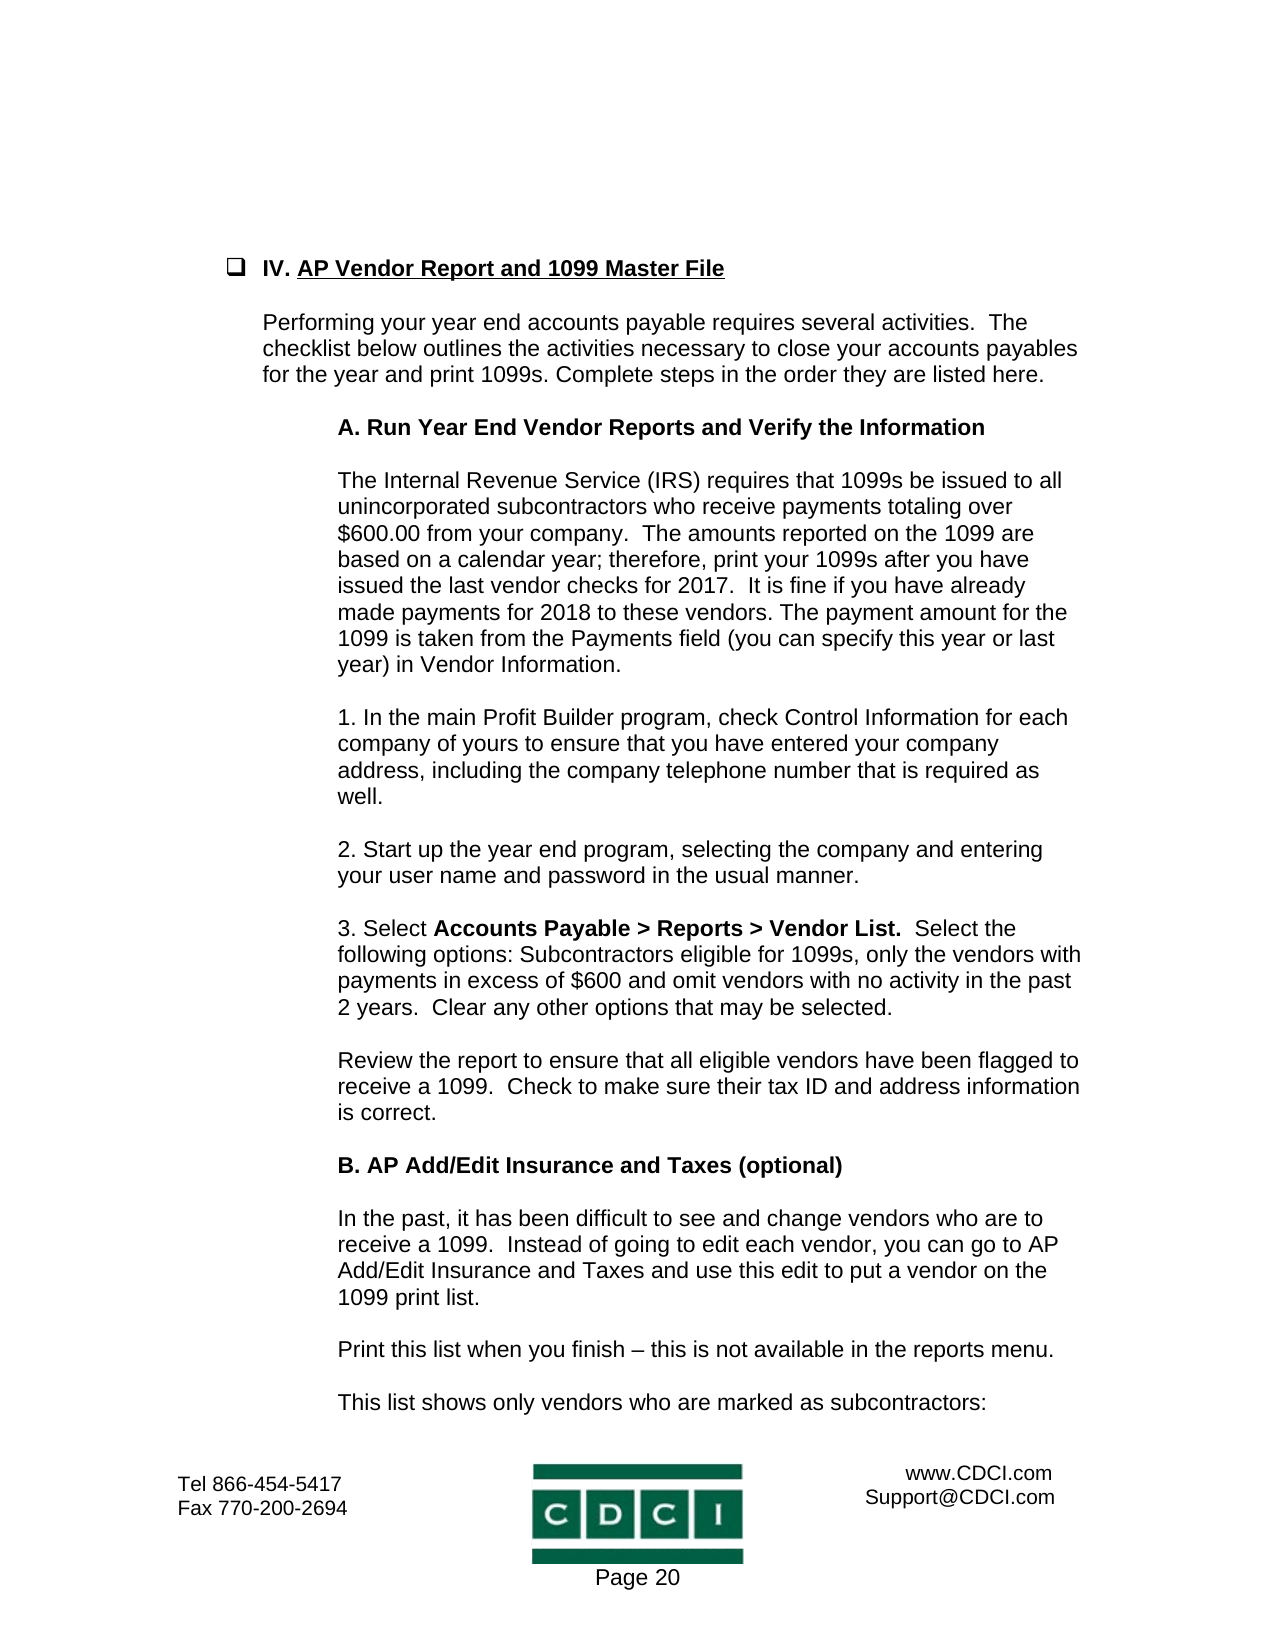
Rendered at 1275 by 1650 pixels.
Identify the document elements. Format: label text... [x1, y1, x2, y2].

text B. AP Add/Edit Insurance and Taxes (optional) [337, 1152, 1087, 1178]
text The Internal Revenue Service (IRS) requires that 1099s be issued to all unincorporated subcontractors who receive payments totaling over $600.00 from your company. The amounts reported on the 1099 are based on a calendar year; therefore, print your 1099s after you have issued the last vendor checks for 2017. It is fine if you have already made payments for 2018 to these vendors. The payment amount for the 1099 is taken from the Payments field (you can specify this year or last year) in Vendor Information. [337, 467, 1087, 678]
text Performing your year end accounts payable requires several activities. The checklist below outlines the activities necessary to close your accounts payables for the year and print 1099s. Complete steps in the order they are listed here. [262, 309, 1087, 388]
text This list shows only vendors who are marked as subcontractors: [337, 1389, 1087, 1416]
text Review the report to ensure that all eligible vendors have been flagged to receive a 1099. Check to make sure their tax ID and address information is correct. [337, 1047, 1087, 1126]
text 1. In the main Profit Builder program, check Control Information for each company of yours to ensure that you have entered your company address, including the company telephone number that is required as well. [337, 704, 1087, 809]
text A. Run Year End Vendor Reports and Verify the Information [262, 414, 1087, 440]
text 2. Start up the year end program, selecting the company and entering your user name and password in the usual manner. [337, 836, 1087, 888]
text 3. Select Accounts Payable > Reports > Vendor List. Select the following options: Subcontractors eligible for 1099s, only the vendors with payments in excess of $600 and omit vendors with no activity in the past 2 years. Clear any other options that may be selected. [337, 915, 1087, 1020]
text Print this list when you finish – this is not available in the reports menu. [337, 1336, 1087, 1363]
picture [531, 1463, 744, 1564]
text In the past, it has been difficult to see and change vendors who are to receive a 1099. Instead of going to edit each vendor, you can go to AP Add/Edit Insurance and Taxes and use this edit to put a vendor on the 1099 print list. [337, 1205, 1087, 1310]
list IV. AP Vendor Report and 1099 Master File [225, 255, 1087, 282]
